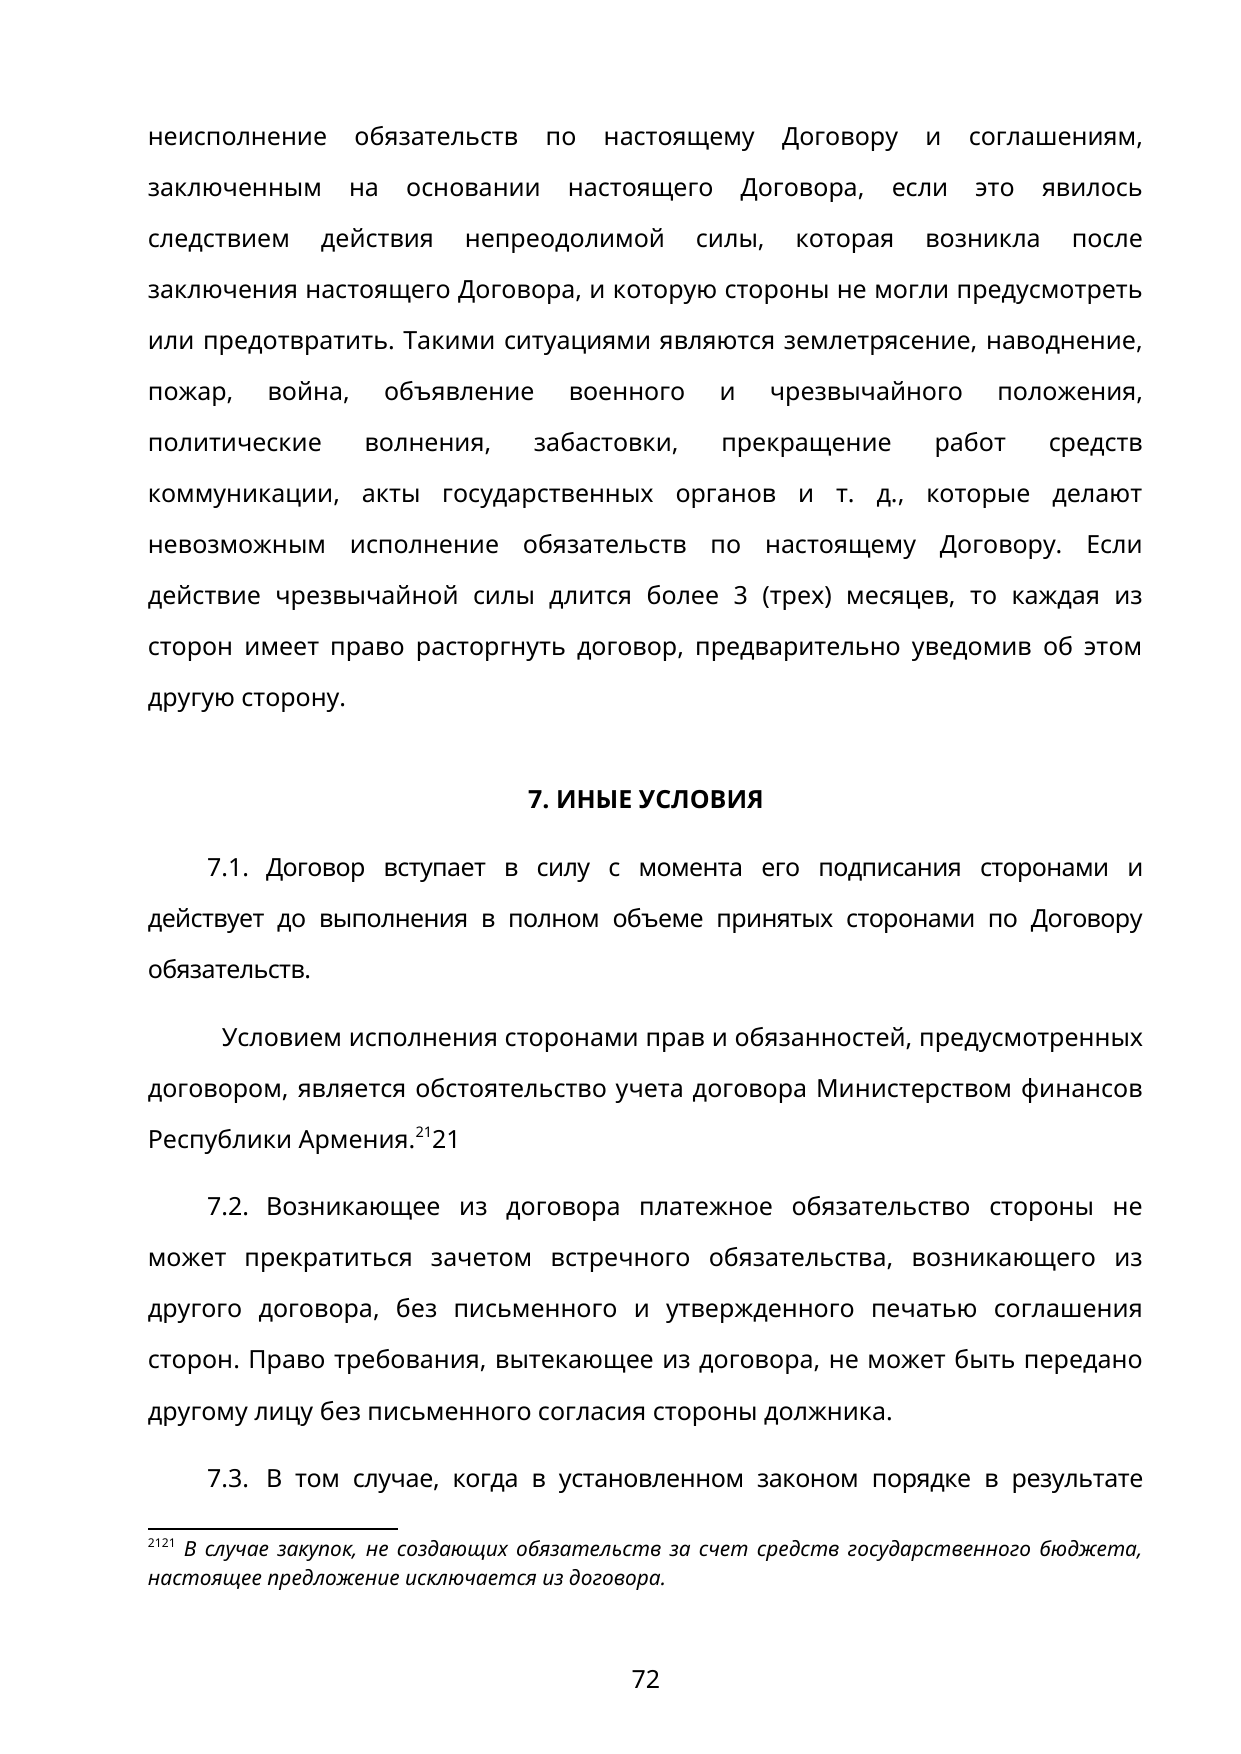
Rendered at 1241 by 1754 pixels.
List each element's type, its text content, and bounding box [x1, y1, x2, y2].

text 7.1. Договор вступает в силу с момента его подписания сторонами и действует до выполнения в полном объеме принятых сторонами по Договору обязательств. [148, 849, 1144, 986]
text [148, 118, 1144, 714]
text 7. ИНЫЕ УСЛОВИЯ [148, 781, 1144, 815]
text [148, 1461, 1144, 1495]
text 7.2. Возникающее из договора платежное обязательство стороны не может прекратиться зачетом встречного обязательства, возникающего из другого договора, без письменного и утвержденного печатью соглашения сторон. Право требования, вытекающее из договора, не может быть передано другому лицу без письменного согласия стороны должника. [148, 1189, 1144, 1427]
text Условием исполнения сторонами прав и обязанностей, предусмотренных договором, является обстоятельство учета договора Министерством финансов Республики Армения.21 [148, 1019, 1144, 1155]
